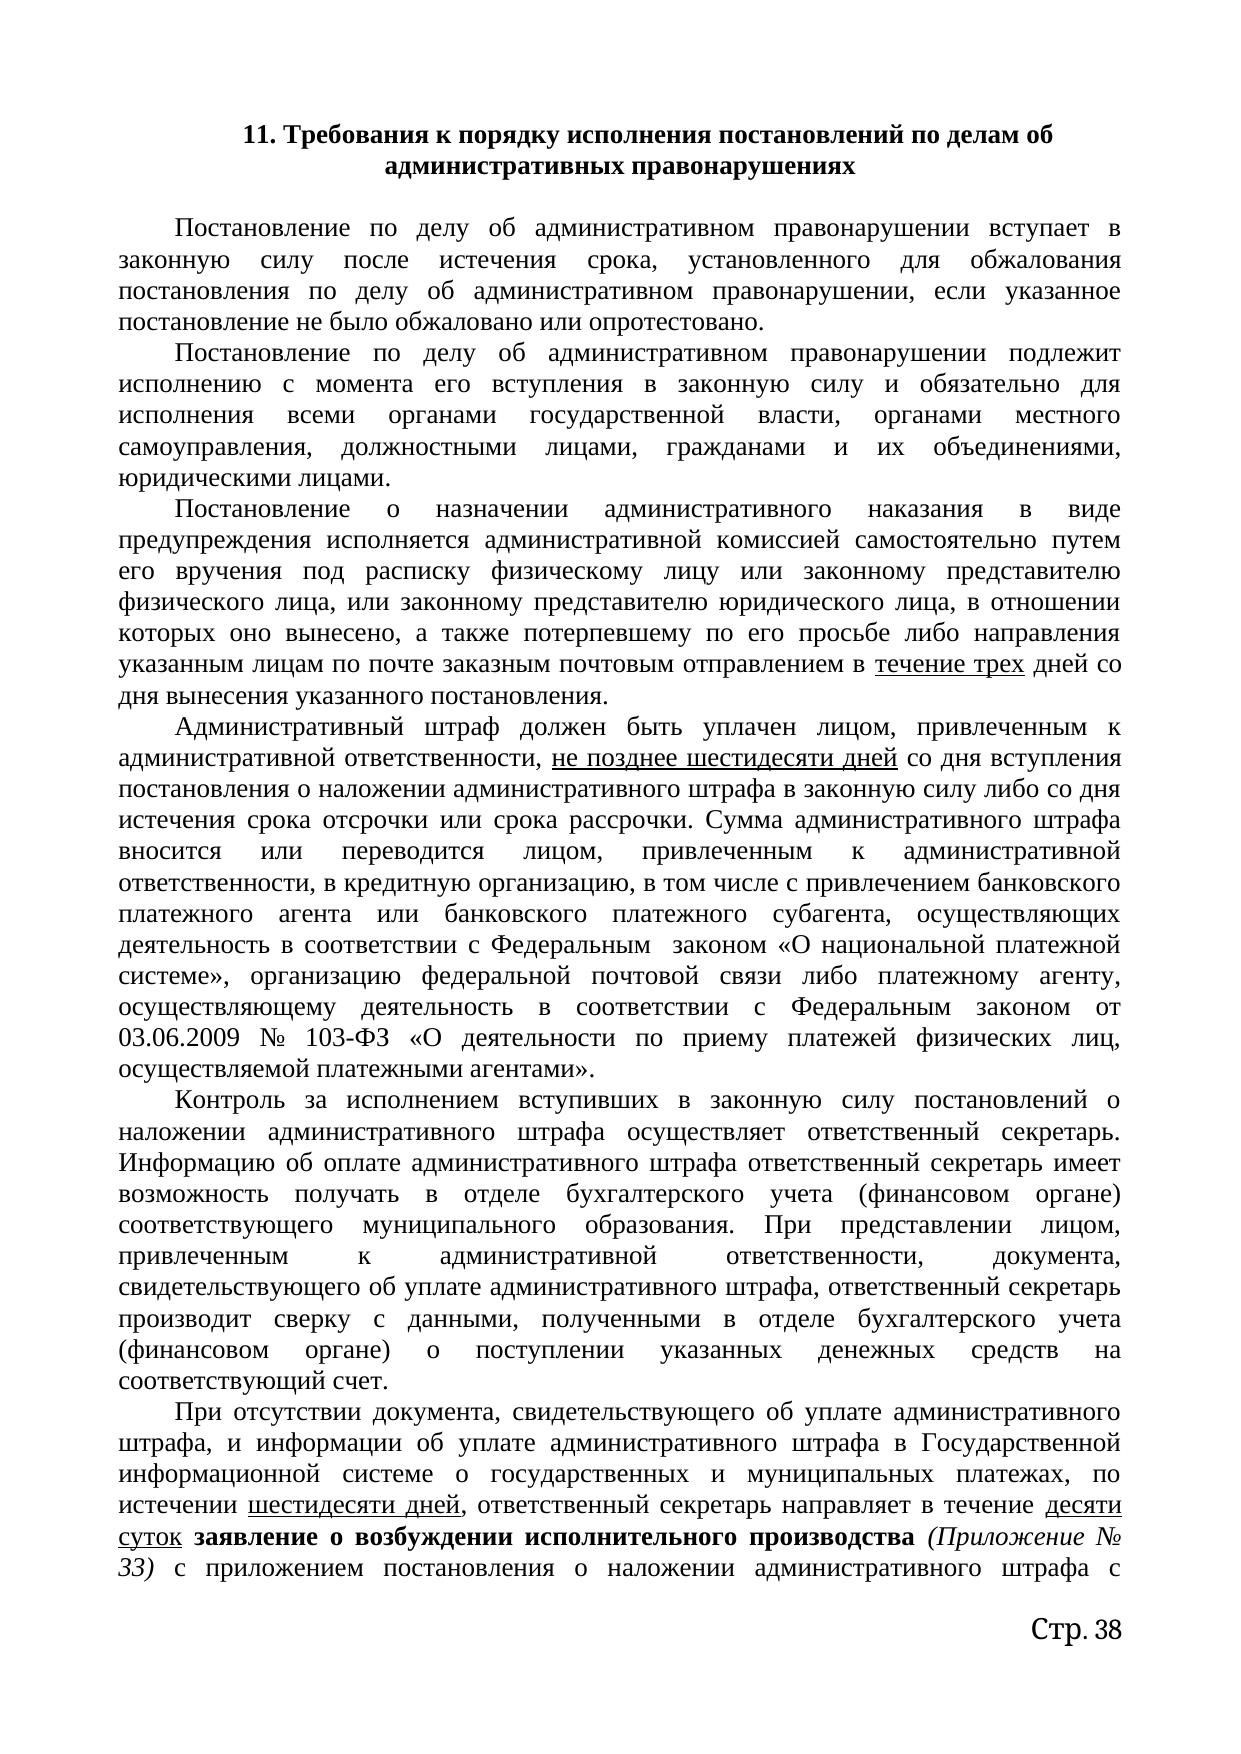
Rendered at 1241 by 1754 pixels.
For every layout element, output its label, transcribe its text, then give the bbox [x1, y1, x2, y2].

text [118, 1395, 1122, 1582]
text Постановление по делу об административном правонарушении вступает в законную силу после истечения срока, установленного для обжалования постановления по делу об административном правонарушении, если указанное постановление не было обжаловано или опротестовано. [118, 212, 1122, 336]
text Контроль за исполнением вступивших в законную силу постановлений о наложении административного штрафа осуществляет ответственный секретарь. Информацию об оплате административного штрафа ответственный секретарь имеет возможность получать в отделе бухгалтерского учета (финансовом органе) соответствующего муниципального образования. При представлении лицом, привлеченным к административной ответственности, документа, свидетельствующего об уплате административного штрафа, ответственный секретарь производит сверку с данными, полученными в отделе бухгалтерского учета (финансовом органе) о поступлении указанных денежных средств на соответствующий счет. [118, 1084, 1122, 1395]
text Административный штраф должен быть уплачен лицом, привлеченным к административной ответственности, не позднее шестидесяти дней со дня вступления постановления о наложении административного штрафа в законную силу либо со дня истечения срока отсрочки или срока рассрочки. Сумма административного штрафа вносится или переводится лицом, привлеченным к административной ответственности, в кредитную организацию, в том числе с привлечением банковского платежного агента или банковского платежного субагента, осуществляющих деятельность в соответствии с Федеральным законом «О национальной платежной системе», организацию федеральной почтовой связи либо платежному агенту, осуществляющему деятельность в соответствии с Федеральным законом от 03.06.2009 № 103-ФЗ «О деятельности по приему платежей физических лиц, осуществляемой платежными агентами». [118, 710, 1122, 1084]
text Постановление о назначении административного наказания в виде предупреждения исполняется административной комиссией самостоятельно путем его вручения под расписку физическому лицу или законному представителю физического лица, или законному представителю юридического лица, в отношении которых оно вынесено, а также потерпевшему по его просьбе либо направления указанным лицам по почте заказным почтовым отправлением в течение трех дней со дня вынесения указанного постановления. [118, 492, 1122, 710]
text 11. Требования к порядку исполнения постановлений по делам об административных правонарушениях [118, 118, 1122, 180]
text Постановление по делу об административном правонарушении подлежит исполнению с момента его вступления в законную силу и обязательно для исполнения всеми органами государственной власти, органами местного самоуправления, должностными лицами, гражданами и их объединениями, юридическими лицами. [118, 336, 1122, 492]
